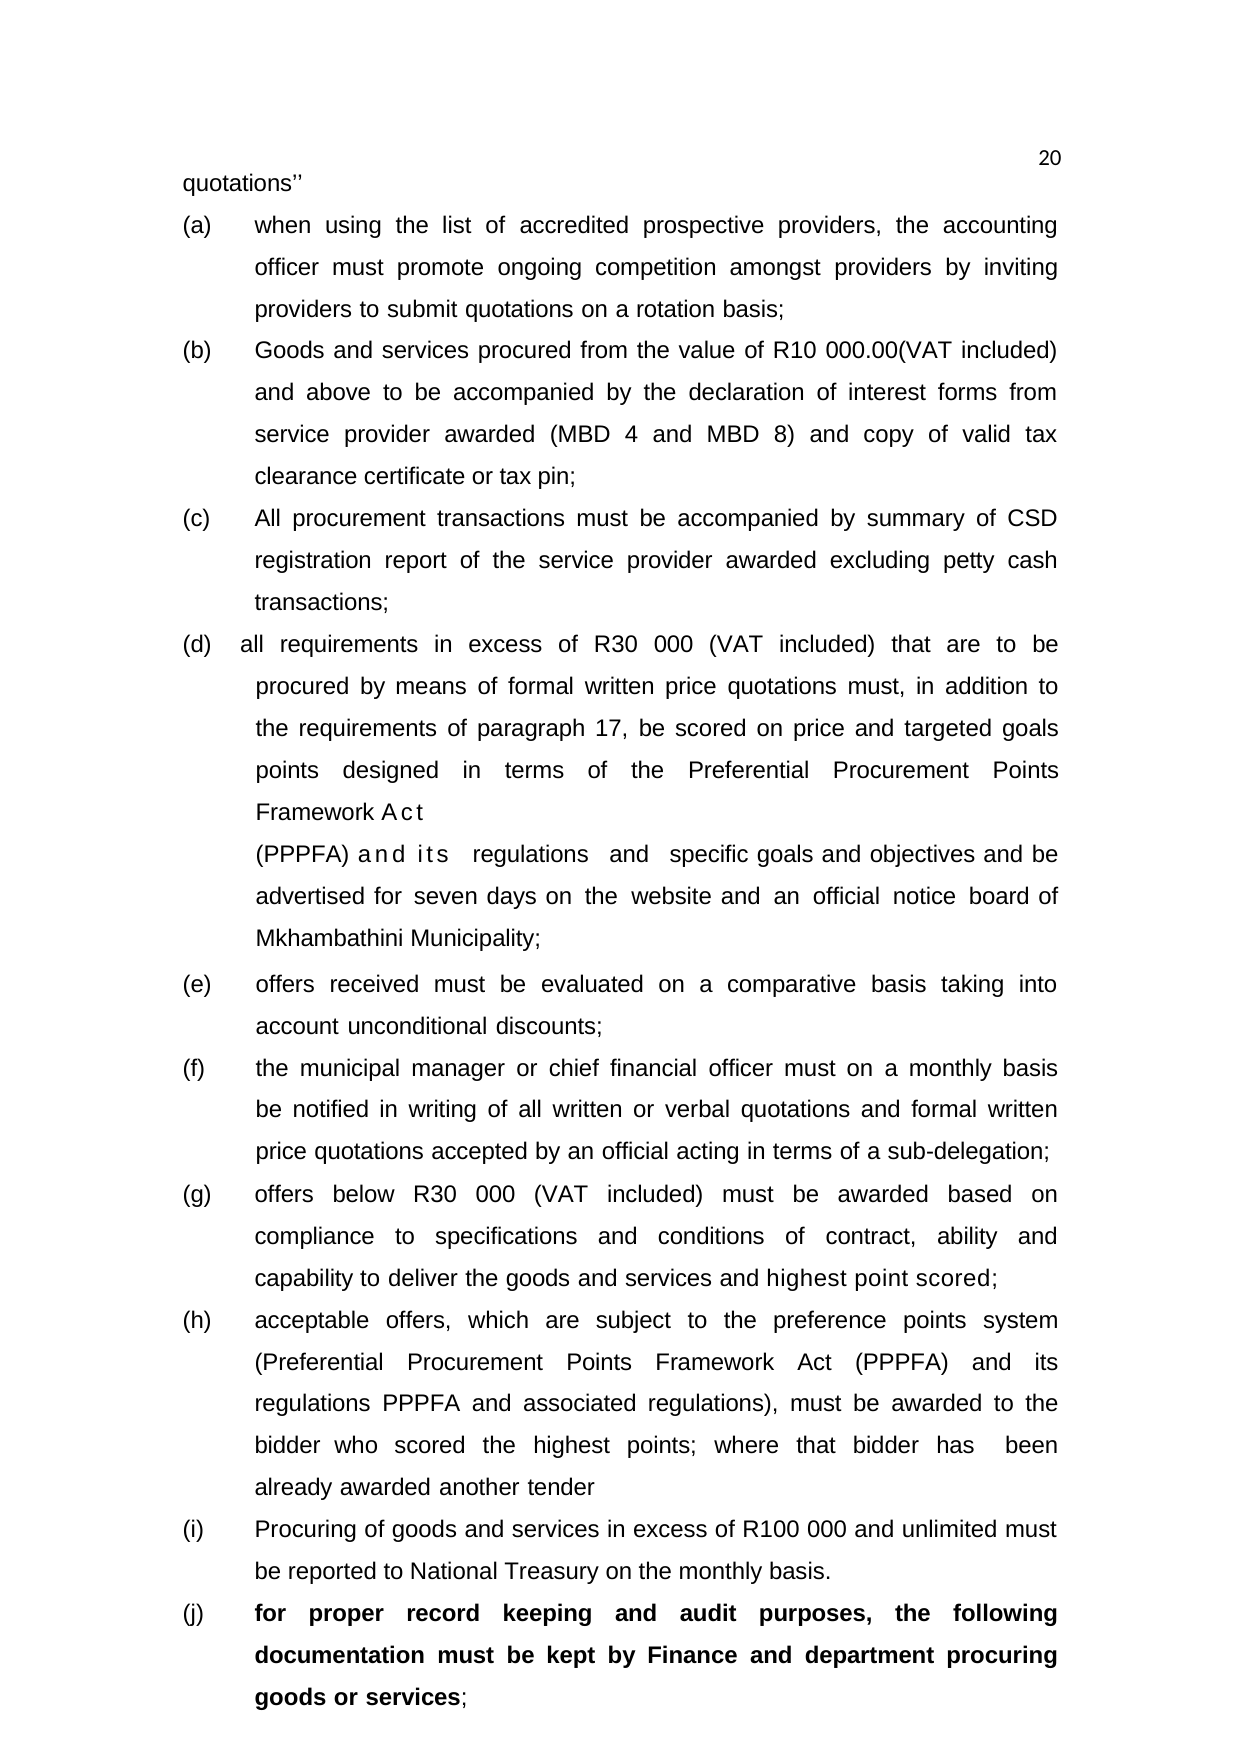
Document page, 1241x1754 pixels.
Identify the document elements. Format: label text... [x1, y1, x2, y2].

list Goods and services procured from the value of R10 000.00(VAT included) and above to be accompanied by the declaration of interest forms from service provider awarded (MBD 4 and MBD 8) and copy of valid tax clearance certificate or tax pin; [182, 336, 1058, 490]
list all requirements in excess of R30 000 (VAT included) that are to be procured by means of formal written price quotations must, in addition to the requirements of paragraph 17, be scored on price and targeted goals points designed in terms of the Preferential Procurement Points Framework Act [182, 630, 1059, 825]
list when using the list of accredited prospective providers, the accounting officer must promote ongoing competition amongst providers by inviting providers to submit quotations on a rotation basis; [182, 211, 1058, 322]
text (PPPFA) and its regulations and specific goals and objectives and be advertised for seven days on the website and an official notice board of Mkhambathini Municipality; [255, 840, 1059, 951]
subtitle for proper record keeping and audit purposes, the following documentation must be kept by Finance and department procuring goods or services; [182, 1599, 1058, 1710]
list the municipal manager or chief financial officer must on a monthly basis be notified in writing of all written or verbal quotations and formal written price quotations accepted by an official acting in terms of a sub-delegation; [182, 1053, 1058, 1165]
list offers below R30 000 (VAT included) must be awarded based on compliance to specifications and conditions of contract, ability and capability to deliver the goods and services and highest point scored; [182, 1180, 1058, 1291]
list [182, 169, 1057, 196]
list Procuring of goods and services in excess of R100 000 and unlimited must be reported to National Treasury on the monthly basis. [182, 1515, 1058, 1584]
list offers received must be evaluated on a comparative basis taking into account unconditional discounts; [182, 970, 1058, 1039]
list acceptable offers, which are subject to the preference points system (Preferential Procurement Points Framework Act (PPPFA) and its regulations PPPFA and associated regulations), must be awarded to the bidder who scored the highest points; where that bidder has been already awarded another tender [182, 1306, 1058, 1501]
list All procurement transactions must be accompanied by summary of CSD registration report of the service provider awarded excluding petty cash transactions; [182, 504, 1058, 615]
